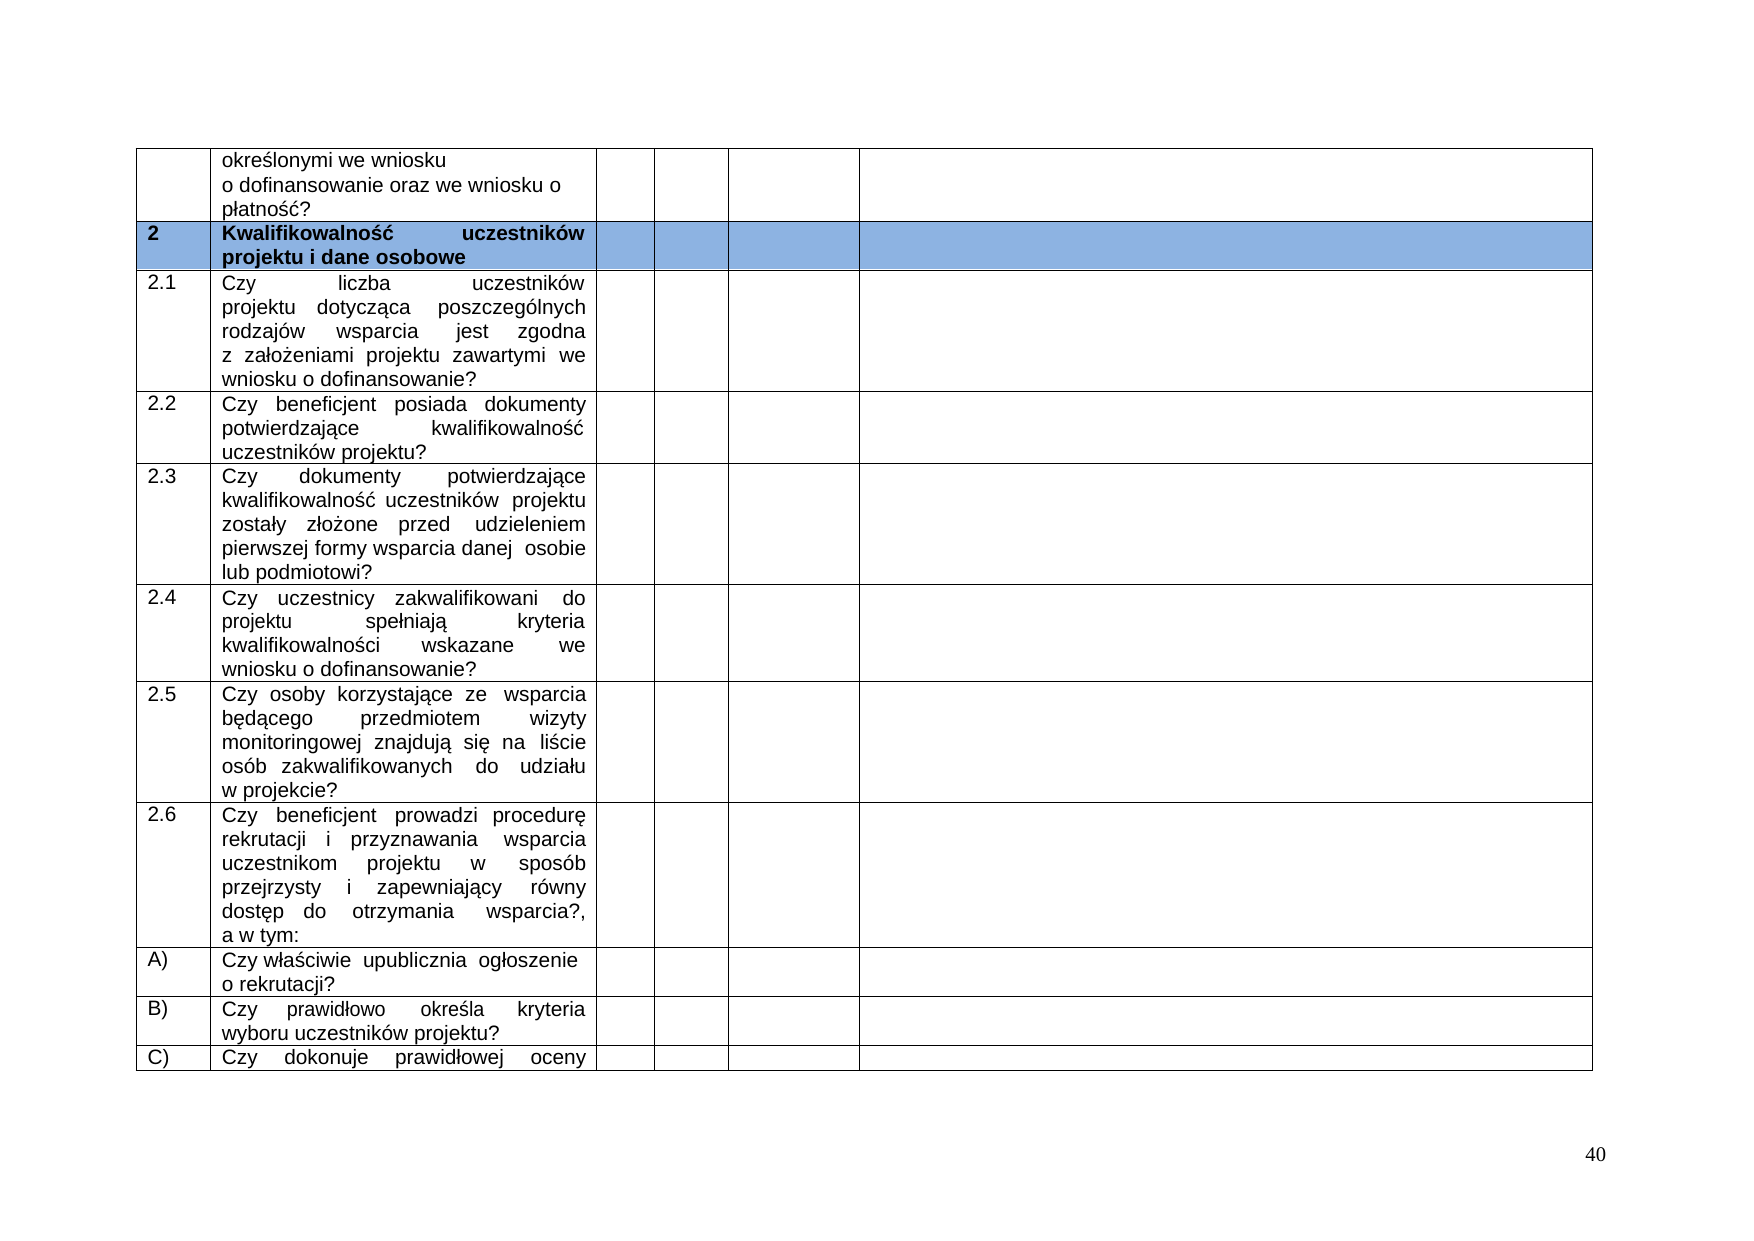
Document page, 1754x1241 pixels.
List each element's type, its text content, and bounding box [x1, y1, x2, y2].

table_cell B) [137, 997, 210, 1044]
table_cell [729, 948, 859, 996]
table_cell [729, 803, 859, 947]
table_cell [860, 222, 1592, 269]
table_cell [729, 271, 859, 391]
table_cell Czy osoby korzystające ze wsparcia będącego przedmiotem wizyty monitoringowej znajdują się na liście osób zakwalifikowanych do udziału w projekcie? [211, 682, 596, 802]
table_cell [655, 682, 728, 802]
table_header [597, 149, 654, 221]
table_cell [729, 997, 859, 1044]
table_header [729, 149, 859, 221]
table_cell [655, 271, 728, 391]
table_cell [729, 585, 859, 681]
table_cell [655, 222, 728, 269]
table_cell 2.1 [137, 271, 210, 391]
table_header [137, 149, 210, 221]
table_cell 2 [137, 222, 210, 269]
table_header określonymi we wniosku o dofinansowanie oraz we wniosku o płatność? [211, 149, 596, 221]
table_cell oceny [517, 1046, 596, 1069]
table_cell A) [137, 948, 210, 996]
table_cell [860, 948, 1592, 996]
table_cell [729, 222, 859, 269]
table_cell [597, 803, 654, 947]
table_cell [597, 585, 654, 681]
table_cell 2.4 [137, 585, 210, 681]
table_cell Czy [211, 1046, 271, 1069]
table_cell [655, 585, 728, 681]
table_cell [655, 464, 728, 584]
table_cell [729, 464, 859, 584]
table_cell C) [137, 1046, 210, 1069]
table_cell dokonuje [271, 1046, 381, 1069]
table_cell Czy właściwie upublicznia ogłoszenie o rekrutacji? [211, 948, 596, 996]
table_cell Kwalifikowalność uczestników projektu i dane osobowe [211, 222, 596, 269]
table_cell Czy beneficjent posiada dokumenty potwierdzające kwalifikowalność uczestników projektu? [211, 392, 596, 463]
table_cell [597, 271, 654, 391]
table_cell [655, 803, 728, 947]
table_cell 2.3 [137, 464, 210, 584]
table_header [860, 149, 1592, 221]
table_cell [729, 682, 859, 802]
table_cell Czy beneficjent prowadzi procedurę rekrutacji i przyznawania wsparcia uczestnikom projektu w sposób przejrzysty i zapewniający równy dostęp do otrzymania wsparcia?, a w tym: [211, 803, 596, 947]
table_cell [597, 1046, 654, 1069]
table_cell [655, 1046, 728, 1069]
table_cell [860, 271, 1592, 391]
table_cell [860, 803, 1592, 947]
table_cell Czy dokumenty potwierdzające kwalifikowalność uczestników projektu zostały złożone przed udzieleniem pierwszej formy wsparcia danej osobie lub podmiotowi? [211, 464, 596, 584]
table_cell Czy prawidłowo określa kryteria wyboru uczestników projektu? [211, 997, 596, 1044]
table_cell [597, 948, 654, 996]
table_cell [597, 464, 654, 584]
table_cell 2.2 [137, 392, 210, 463]
table_cell Czy uczestnicy zakwalifikowani do projektu spełniają kryteria kwalifikowalności wskazane we wniosku o dofinansowanie? [211, 585, 596, 681]
table_cell [729, 392, 859, 463]
table_cell [860, 1046, 1592, 1069]
table_cell [597, 997, 654, 1044]
table_cell prawidłowej [381, 1046, 517, 1069]
table_cell [655, 392, 728, 463]
table_cell [860, 392, 1592, 463]
table_cell 2.6 [137, 803, 210, 947]
table_cell [655, 997, 728, 1044]
table_cell [597, 392, 654, 463]
table_cell [655, 948, 728, 996]
table_cell [597, 682, 654, 802]
table_cell [860, 997, 1592, 1044]
table_cell [729, 1046, 859, 1069]
table_cell Czy liczba uczestników projektu dotycząca poszczególnych rodzajów wsparcia jest zgodna z założeniami projektu zawartymi we wniosku o dofinansowanie? [211, 271, 596, 391]
table_cell [860, 585, 1592, 681]
table_cell [860, 682, 1592, 802]
table_cell [860, 464, 1592, 584]
table_cell [597, 222, 654, 269]
table_header [655, 149, 728, 221]
table_cell 2.5 [137, 682, 210, 802]
